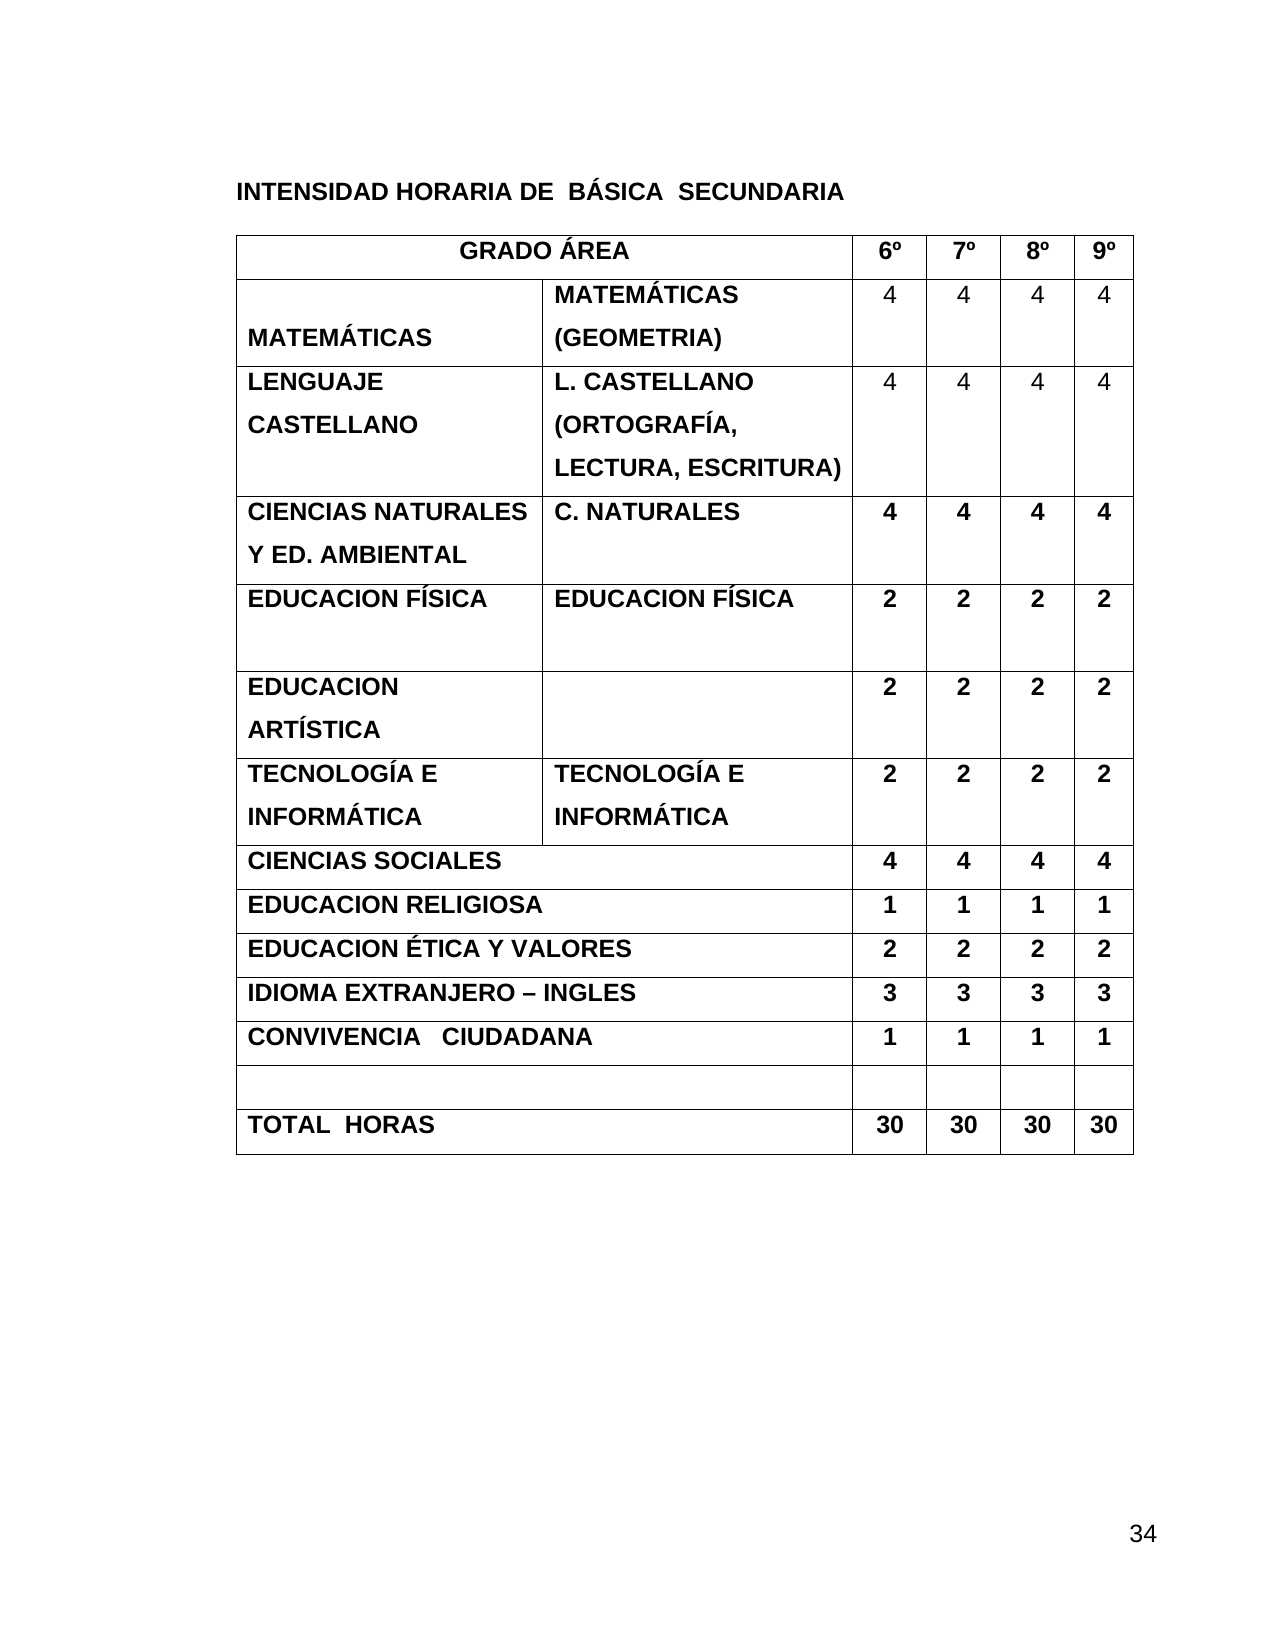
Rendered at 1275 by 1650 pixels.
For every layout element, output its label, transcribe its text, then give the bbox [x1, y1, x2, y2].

table_cell 2 [1001, 672, 1074, 758]
table_header 9º [1075, 236, 1133, 279]
table_cell 2 [927, 759, 1000, 845]
table_cell 1 [927, 890, 1000, 933]
table_cell EDUCACION ÉTICA Y VALORES [237, 934, 852, 977]
table_cell [237, 1066, 852, 1109]
table_cell 4 [1075, 497, 1133, 583]
table_cell 1 [853, 890, 926, 933]
table_cell 2 [853, 585, 926, 671]
table_cell 2 [927, 585, 1000, 671]
table_cell TECNOLOGÍA E INFORMÁTICA [543, 759, 852, 845]
table_cell MATEMÁTICAS [237, 280, 542, 366]
table_cell [927, 1066, 1000, 1109]
table_cell 1 [927, 1022, 1000, 1065]
table_cell 4 [853, 497, 926, 583]
table_cell L. CASTELLANO (ORTOGRAFÍA, LECTURA, ESCRITURA) [543, 367, 852, 496]
table_cell IDIOMA EXTRANJERO – INGLES [237, 978, 852, 1021]
table_cell TOTAL HORAS [237, 1110, 852, 1153]
table_cell EDUCACION FÍSICA [543, 585, 852, 671]
table_cell 2 [1075, 759, 1133, 845]
table_cell 30 [1075, 1110, 1133, 1153]
table_cell 4 [1001, 846, 1074, 889]
table_cell CIENCIAS SOCIALES [237, 846, 852, 889]
table_cell TECNOLOGÍA E INFORMÁTICA [237, 759, 542, 845]
table_cell 4 [853, 846, 926, 889]
table_cell 3 [927, 978, 1000, 1021]
table_cell 30 [853, 1110, 926, 1153]
table_cell 4 [1001, 367, 1074, 496]
table_cell 3 [853, 978, 926, 1021]
table_cell 2 [1001, 759, 1074, 845]
table_cell CONVIVENCIA CIUDADANA [237, 1022, 852, 1065]
table_header 6º [853, 236, 926, 279]
table_cell 2 [1075, 672, 1133, 758]
table_cell C. NATURALES [543, 497, 852, 583]
table_cell [853, 1066, 926, 1109]
table_cell [1001, 1066, 1074, 1109]
table_cell EDUCACION ARTÍSTICA [237, 672, 542, 758]
table_cell 1 [1001, 890, 1074, 933]
table_cell 2 [853, 672, 926, 758]
table_cell 2 [1001, 585, 1074, 671]
table_header GRADO ÁREA [237, 236, 852, 279]
table_cell 4 [1001, 280, 1074, 366]
table_cell [1075, 1066, 1133, 1109]
table_cell CIENCIAS NATURALES Y ED. AMBIENTAL [237, 497, 542, 583]
table_cell 4 [927, 367, 1000, 496]
table_cell 3 [1001, 978, 1074, 1021]
table_cell 4 [927, 497, 1000, 583]
table_cell 2 [853, 934, 926, 977]
table_cell 2 [927, 934, 1000, 977]
table_cell 2 [927, 672, 1000, 758]
table_cell 4 [1075, 280, 1133, 366]
table_cell 30 [927, 1110, 1000, 1153]
table_cell MATEMÁTICAS (GEOMETRIA) [543, 280, 852, 366]
table_cell 1 [1075, 890, 1133, 933]
table_cell [543, 672, 852, 758]
table_cell 4 [1075, 846, 1133, 889]
table_cell 4 [853, 280, 926, 366]
table_cell LENGUAJE CASTELLANO [237, 367, 542, 496]
table_cell 4 [1001, 497, 1074, 583]
table_cell EDUCACION RELIGIOSA [237, 890, 852, 933]
table_header 7º [927, 236, 1000, 279]
text INTENSIDAD HORARIA DE BÁSICA SECUNDARIA [236, 177, 1157, 206]
table_cell 30 [1001, 1110, 1074, 1153]
table_cell 1 [1075, 1022, 1133, 1065]
table_cell 1 [1001, 1022, 1074, 1065]
table_cell 1 [853, 1022, 926, 1065]
table_cell 2 [1075, 585, 1133, 671]
table_cell 2 [1001, 934, 1074, 977]
table_cell 4 [927, 846, 1000, 889]
table_cell 4 [927, 280, 1000, 366]
table_cell 2 [1075, 934, 1133, 977]
table_cell 3 [1075, 978, 1133, 1021]
table_cell 4 [853, 367, 926, 496]
table_cell 2 [853, 759, 926, 845]
table_cell 4 [1075, 367, 1133, 496]
table_cell EDUCACION FÍSICA [237, 585, 542, 671]
table_header 8º [1001, 236, 1074, 279]
